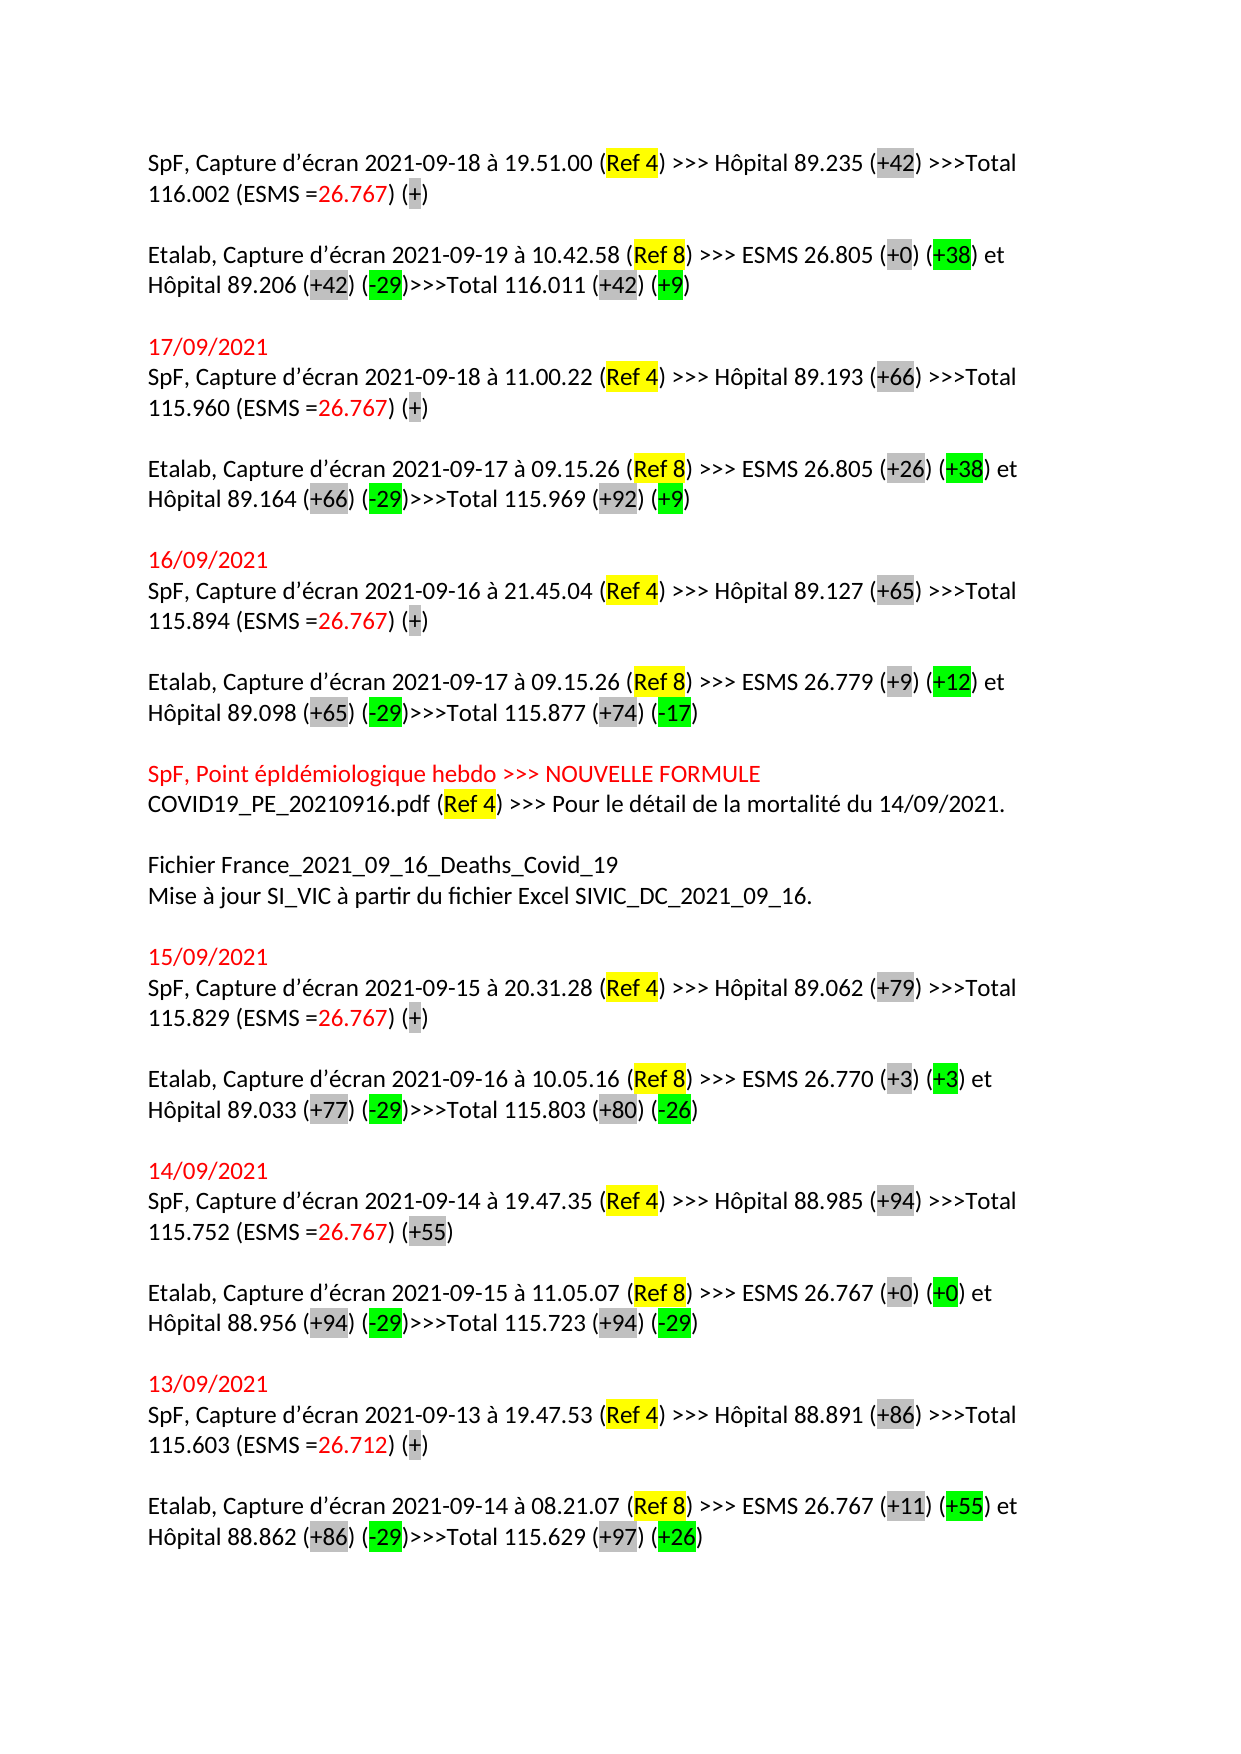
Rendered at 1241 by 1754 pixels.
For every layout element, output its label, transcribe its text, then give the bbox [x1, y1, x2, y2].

text Etalab, Capture d’écran 2021-09-14 à 08.21.07 (Ref 8) >>> ESMS 26.767 (+11) (+55) et Hôpital 88.862 (+86) (-29)>>>Total 115.629 (+97) (+26) [686, 1491, 1093, 1552]
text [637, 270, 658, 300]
text 14/09/2021 [148, 1155, 1093, 1185]
text Etalab, Capture d’écran 2021-09-19 à 10.42.58 (Ref 8) >>> ESMS 26.805 (+0) (+38) et Hôpital 89.206 (+42) (-29)>>>Total 116.011 (+42) (+9) [148, 239, 634, 300]
text Fichier France_2021_09_16_Deaths_Covid_19 [148, 849, 1093, 880]
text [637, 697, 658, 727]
text Etalab, Capture d’écran 2021-09-17 à 09.15.26 (Ref 8) >>> ESMS 26.779 (+9) (+12) et Hôpital 89.098 (+65) (-29)>>>Total 115.877 (+74) (-17) [148, 666, 634, 727]
text SpF, Capture d’écran 2021-09-16 à 21.45.04 (Ref 4) >>> Hôpital 89.127 (+65) >>>Total 115.894 (ESMS =26.767) (+) [148, 575, 1093, 636]
text 17/09/2021 [148, 331, 1093, 361]
text Etalab, Capture d’écran 2021-09-19 à 10.42.58 (Ref 8) >>> ESMS 26.805 (+0) (+38) et Hôpital 89.206 (+42) (-29)>>>Total 116.011 (+42) (+9) [683, 239, 1093, 300]
text SpF, Capture d’écran 2021-09-18 à 19.51.00 (Ref 4) >>> Hôpital 89.235 (+42) >>>Total 116.002 (ESMS =26.767) (+) [148, 148, 1093, 209]
text SpF, Capture d’écran 2021-09-13 à 19.47.53 (Ref 4) >>> Hôpital 88.891 (+86) >>>Total 115.603 (ESMS =26.712) (+) [148, 1399, 1093, 1460]
text SpF, Capture d’écran 2021-09-18 à 11.00.22 (Ref 4) >>> Hôpital 89.193 (+66) >>>Total 115.960 (ESMS =26.767) (+) [148, 361, 1093, 422]
text SpF, Capture d’écran 2021-09-15 à 20.31.28 (Ref 4) >>> Hôpital 89.062 (+79) >>>Total 115.829 (ESMS =26.767) (+) [148, 972, 1093, 1033]
text SpF, Point épIdémiologique hebdo >>> NOUVELLE FORMULE [148, 758, 1093, 788]
text SpF, Capture d’écran 2021-09-14 à 19.47.35 (Ref 4) >>> Hôpital 88.985 (+94) >>>Total 115.752 (ESMS =26.767) (+55) [148, 1185, 1093, 1246]
text COVID19_PE_20210916.pdf (Ref 4) >>> Pour le détail de la mortalité du 14/09/2021. [148, 788, 1093, 819]
text Etalab, Capture d’écran 2021-09-17 à 09.15.26 (Ref 8) >>> ESMS 26.779 (+9) (+12) et Hôpital 89.098 (+65) (-29)>>>Total 115.877 (+74) (-17) [685, 666, 1093, 727]
text Etalab, Capture d’écran 2021-09-16 à 10.05.16 (Ref 8) >>> ESMS 26.770 (+3) (+3) et Hôpital 89.033 (+77) (-29)>>>Total 115.803 (+80) (-26) [148, 1063, 634, 1124]
text Etalab, Capture d’écran 2021-09-15 à 11.05.07 (Ref 8) >>> ESMS 26.767 (+0) (+0) et Hôpital 88.956 (+94) (-29)>>>Total 115.723 (+94) (-29) [148, 1277, 1093, 1338]
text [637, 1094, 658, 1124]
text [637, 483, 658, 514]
text Etalab, Capture d’écran 2021-09-16 à 10.05.16 (Ref 8) >>> ESMS 26.770 (+3) (+3) et Hôpital 89.033 (+77) (-29)>>>Total 115.803 (+80) (-26) [686, 1063, 1093, 1124]
text Etalab, Capture d’écran 2021-09-14 à 08.21.07 (Ref 8) >>> ESMS 26.767 (+11) (+55) et Hôpital 88.862 (+86) (-29)>>>Total 115.629 (+97) (+26) [148, 1491, 634, 1552]
text Mise à jour SI_VIC à partir du fichier Excel SIVIC_DC_2021_09_16. [148, 880, 1093, 911]
text 16/09/2021 [148, 544, 1093, 575]
text 13/09/2021 [148, 1368, 1093, 1399]
text Etalab, Capture d’écran 2021-09-17 à 09.15.26 (Ref 8) >>> ESMS 26.805 (+26) (+38) et Hôpital 89.164 (+66) (-29)>>>Total 115.969 (+92) (+9) [683, 453, 1093, 514]
text 15/09/2021 [148, 941, 1093, 972]
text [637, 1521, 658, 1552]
text Etalab, Capture d’écran 2021-09-17 à 09.15.26 (Ref 8) >>> ESMS 26.805 (+26) (+38) et Hôpital 89.164 (+66) (-29)>>>Total 115.969 (+92) (+9) [148, 453, 634, 514]
